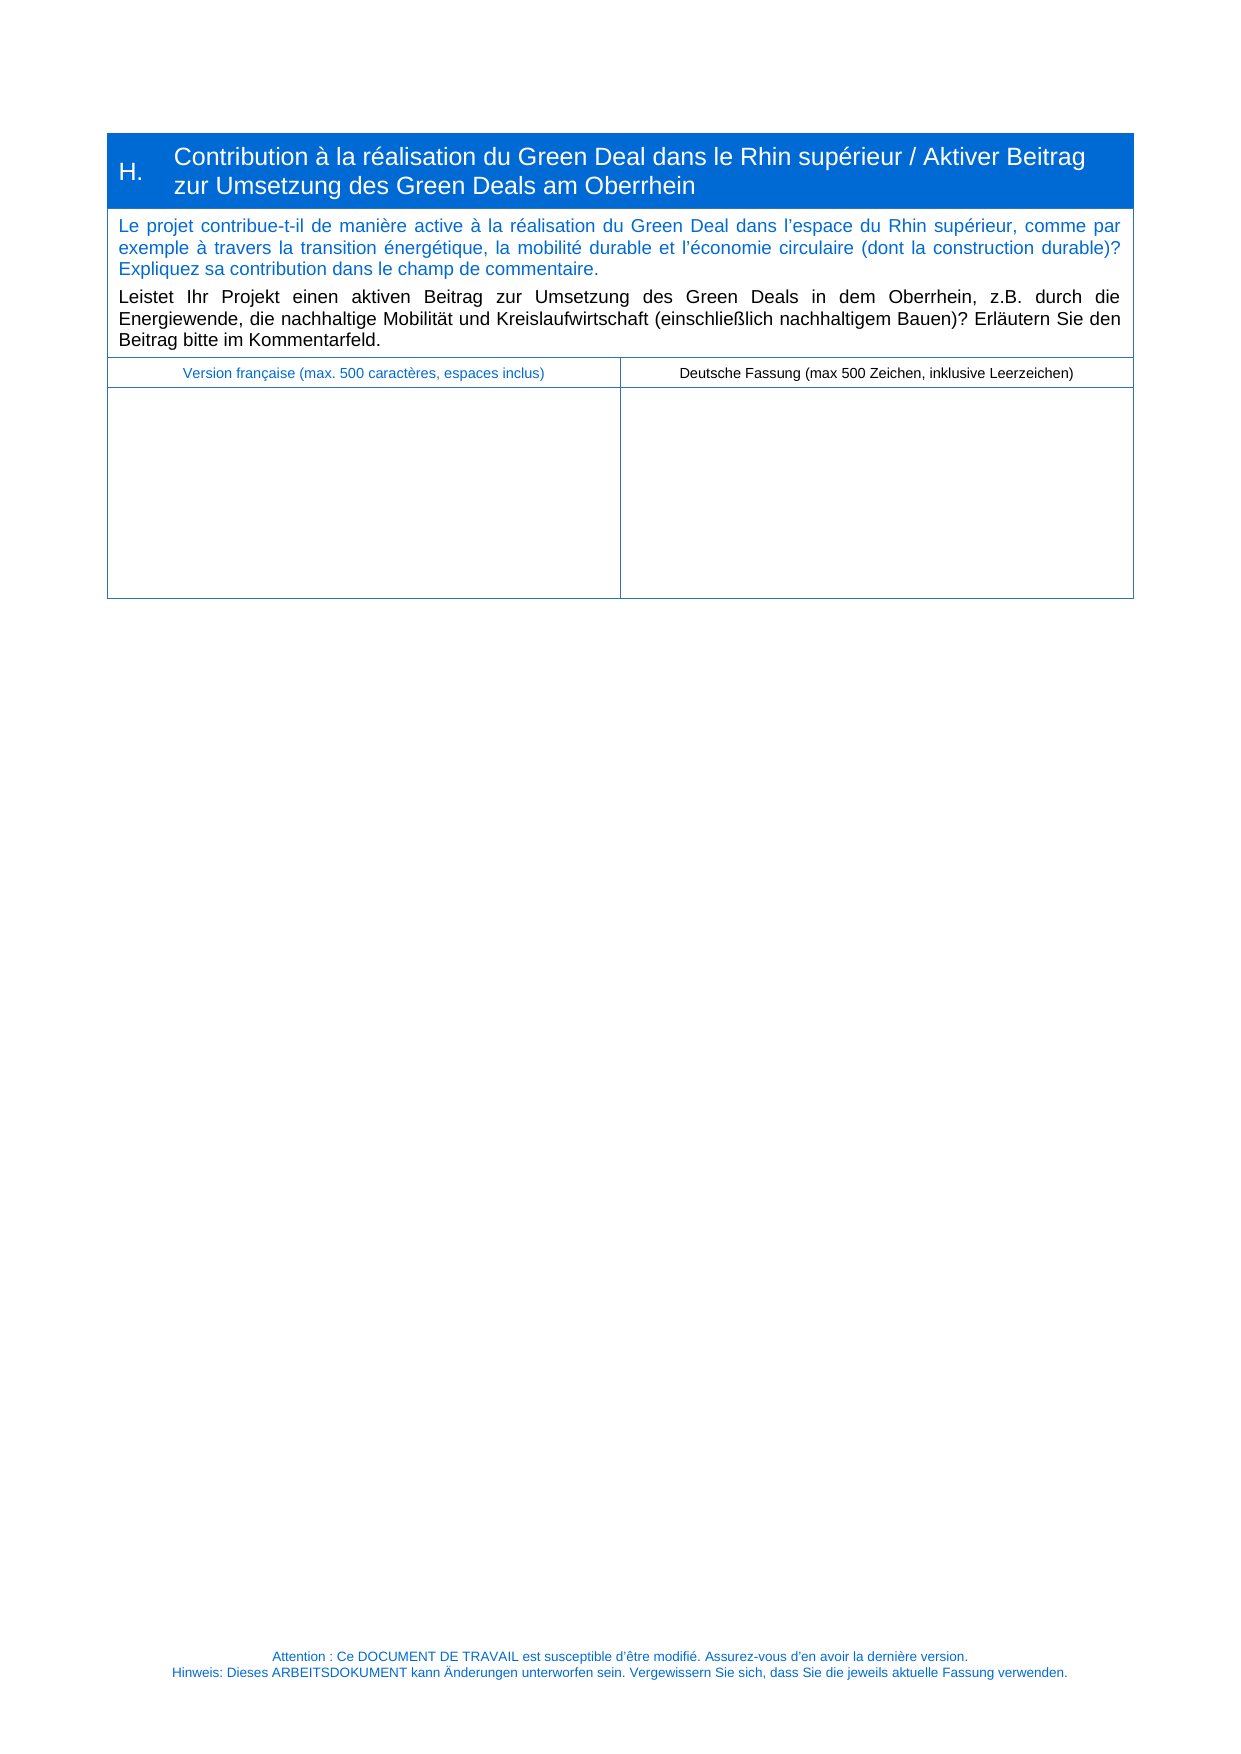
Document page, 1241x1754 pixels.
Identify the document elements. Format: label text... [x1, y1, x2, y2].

table_cell Version française (max. 500 caractères, espaces inclus) [108, 358, 620, 387]
table_cell Le projet contribue-t-il de manière active à la réalisation du Green Deal dans l’espace du Rhin supérieur, comme par exemple à travers la transition énergétique, la mobilité durable et l’économie circulaire (dont la construction durable)? Expliquez sa contribution dans le champ de commentaire. Leistet Ihr Projekt einen aktiven Beitrag zur Umsetzung des Green Deals in dem Oberrhein, z.B. durch die Energiewende, die nachhaltige Mobilität und Kreislaufwirtschaft (einschließlich nachhaltigem Bauen)? Erläutern Sie den Beitrag bitte im Kommentarfeld. [108, 209, 1133, 357]
table_cell Deutsche Fassung (max 500 Zeichen, inklusive Leerzeichen) [621, 358, 1133, 387]
table_cell [621, 388, 1133, 598]
table_header H. [108, 134, 162, 208]
table_header Contribution à la réalisation du Green Deal dans le Rhin supérieur / Aktiver Beitrag zur Umsetzung des Green Deals am Oberrhein [163, 134, 1133, 208]
table_cell [108, 388, 620, 598]
